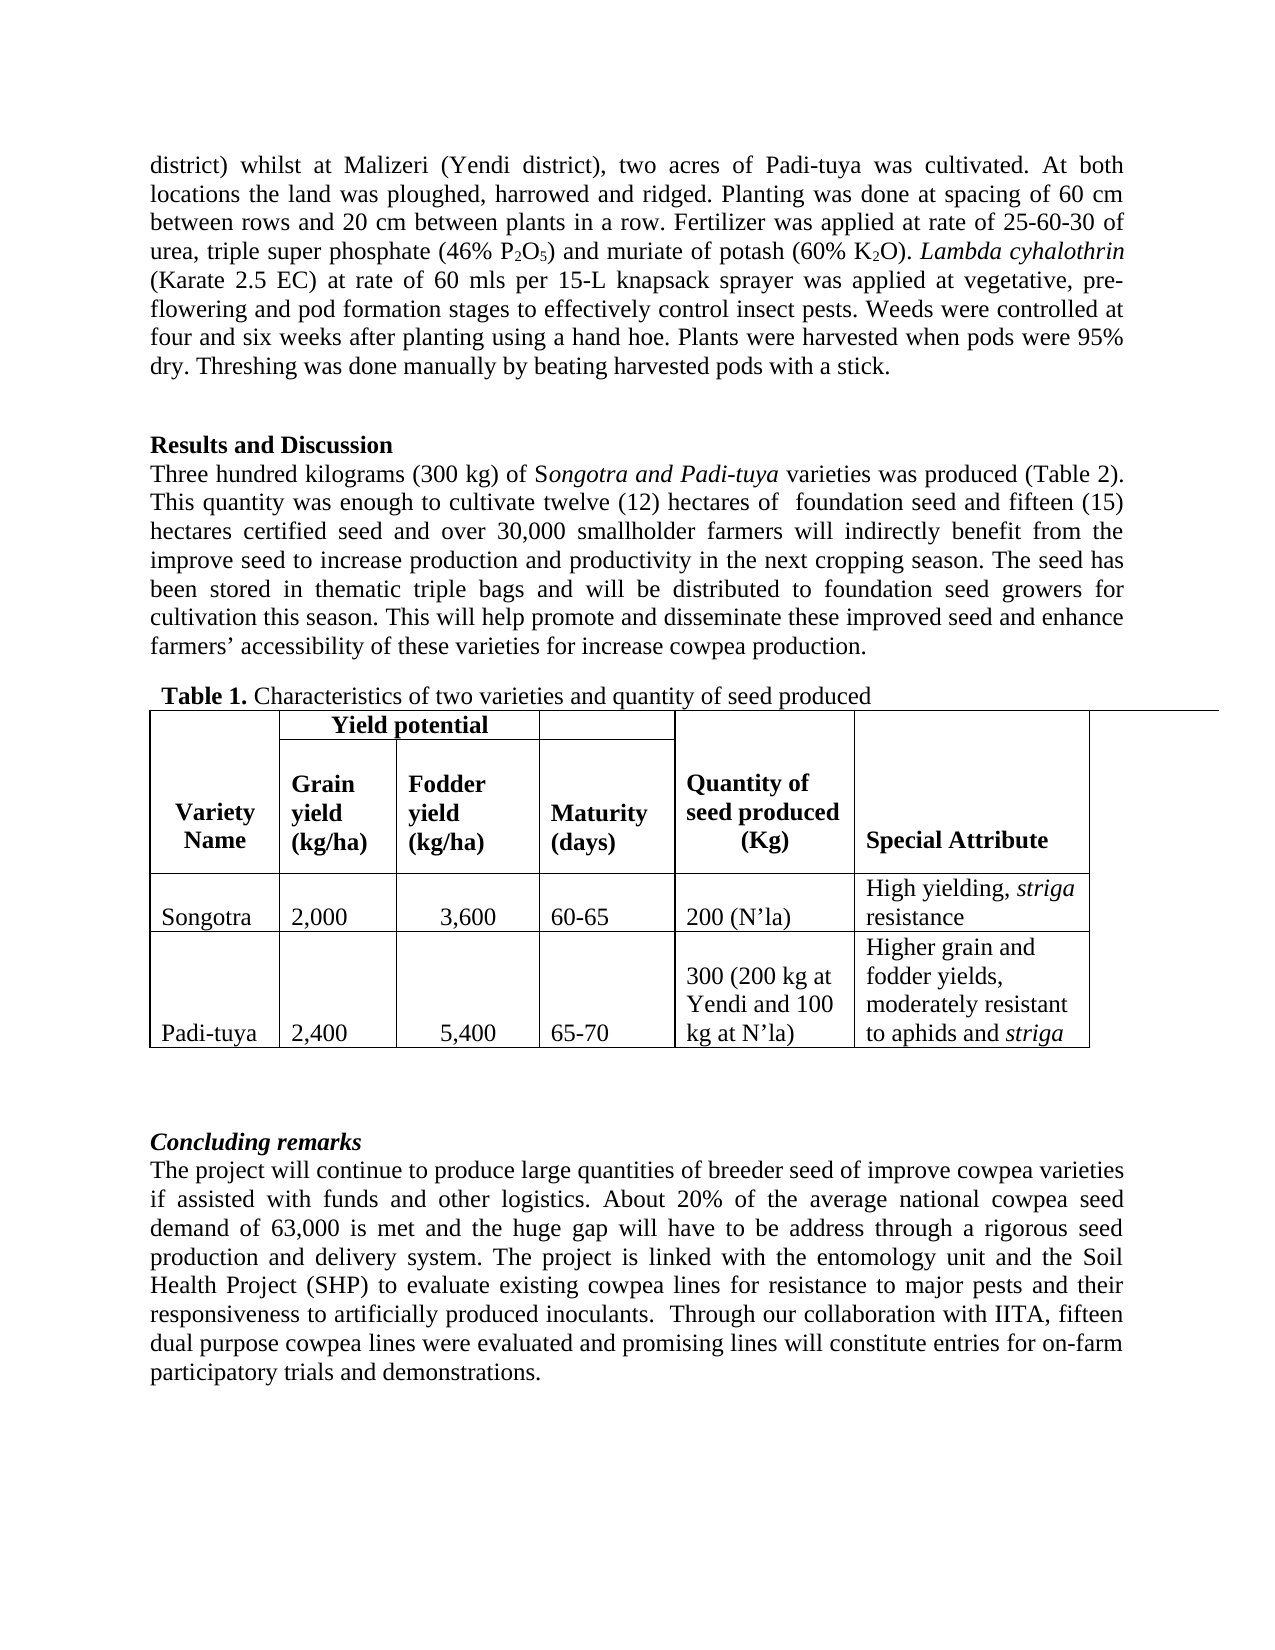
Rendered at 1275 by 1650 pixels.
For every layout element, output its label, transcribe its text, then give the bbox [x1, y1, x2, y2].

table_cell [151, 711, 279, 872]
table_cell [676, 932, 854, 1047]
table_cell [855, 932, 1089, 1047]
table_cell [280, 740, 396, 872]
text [150, 150, 1125, 380]
text The project will continue to produce large quantities of breeder seed of improve cowpea varieties if assisted with funds and other logistics. About 20% of the average national cowpea seed demand of 63,000 is met and the huge gap will have to be address through a rigorous seed production and delivery system. The project is linked with the entomology unit and the Soil Health Project (SHP) to evaluate existing cowpea lines for resistance to major pests and their responsiveness to artificially produced inoculants. Through our collaboration with IITA, fifteen dual purpose cowpea lines were evaluated and promising lines will constitute entries for on-farm participatory trials and demonstrations. [150, 1156, 1125, 1386]
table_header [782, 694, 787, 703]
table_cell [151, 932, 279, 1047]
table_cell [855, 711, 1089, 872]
text Three hundred kilograms (300 kg) of Songotra and Padi-tuya varieties was produced (Table 2). This quantity was enough to cultivate twelve (12) hectares of foundation seed and fifteen (15) hectares certified seed and over 30,000 smallholder farmers will indirectly benefit from the improve seed to increase production and productivity in the next cropping season. The seed has been stored in thematic triple bags and will be distributed to foundation seed growers for cultivation this season. This will help promote and disseminate these improved seed and enhance farmers’ accessibility of these varieties for increase cowpea production. [150, 459, 1125, 660]
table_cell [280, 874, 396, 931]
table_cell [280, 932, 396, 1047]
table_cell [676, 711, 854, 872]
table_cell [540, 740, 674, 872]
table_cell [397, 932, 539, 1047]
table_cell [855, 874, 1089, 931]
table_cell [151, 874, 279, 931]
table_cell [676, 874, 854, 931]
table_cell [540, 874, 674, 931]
subtitle Concluding remarks [150, 1127, 1125, 1156]
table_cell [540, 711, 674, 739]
subtitle Results and Discussion [150, 430, 1125, 459]
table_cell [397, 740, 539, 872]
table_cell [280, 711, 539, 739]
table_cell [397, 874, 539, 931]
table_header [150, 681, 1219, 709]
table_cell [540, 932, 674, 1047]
